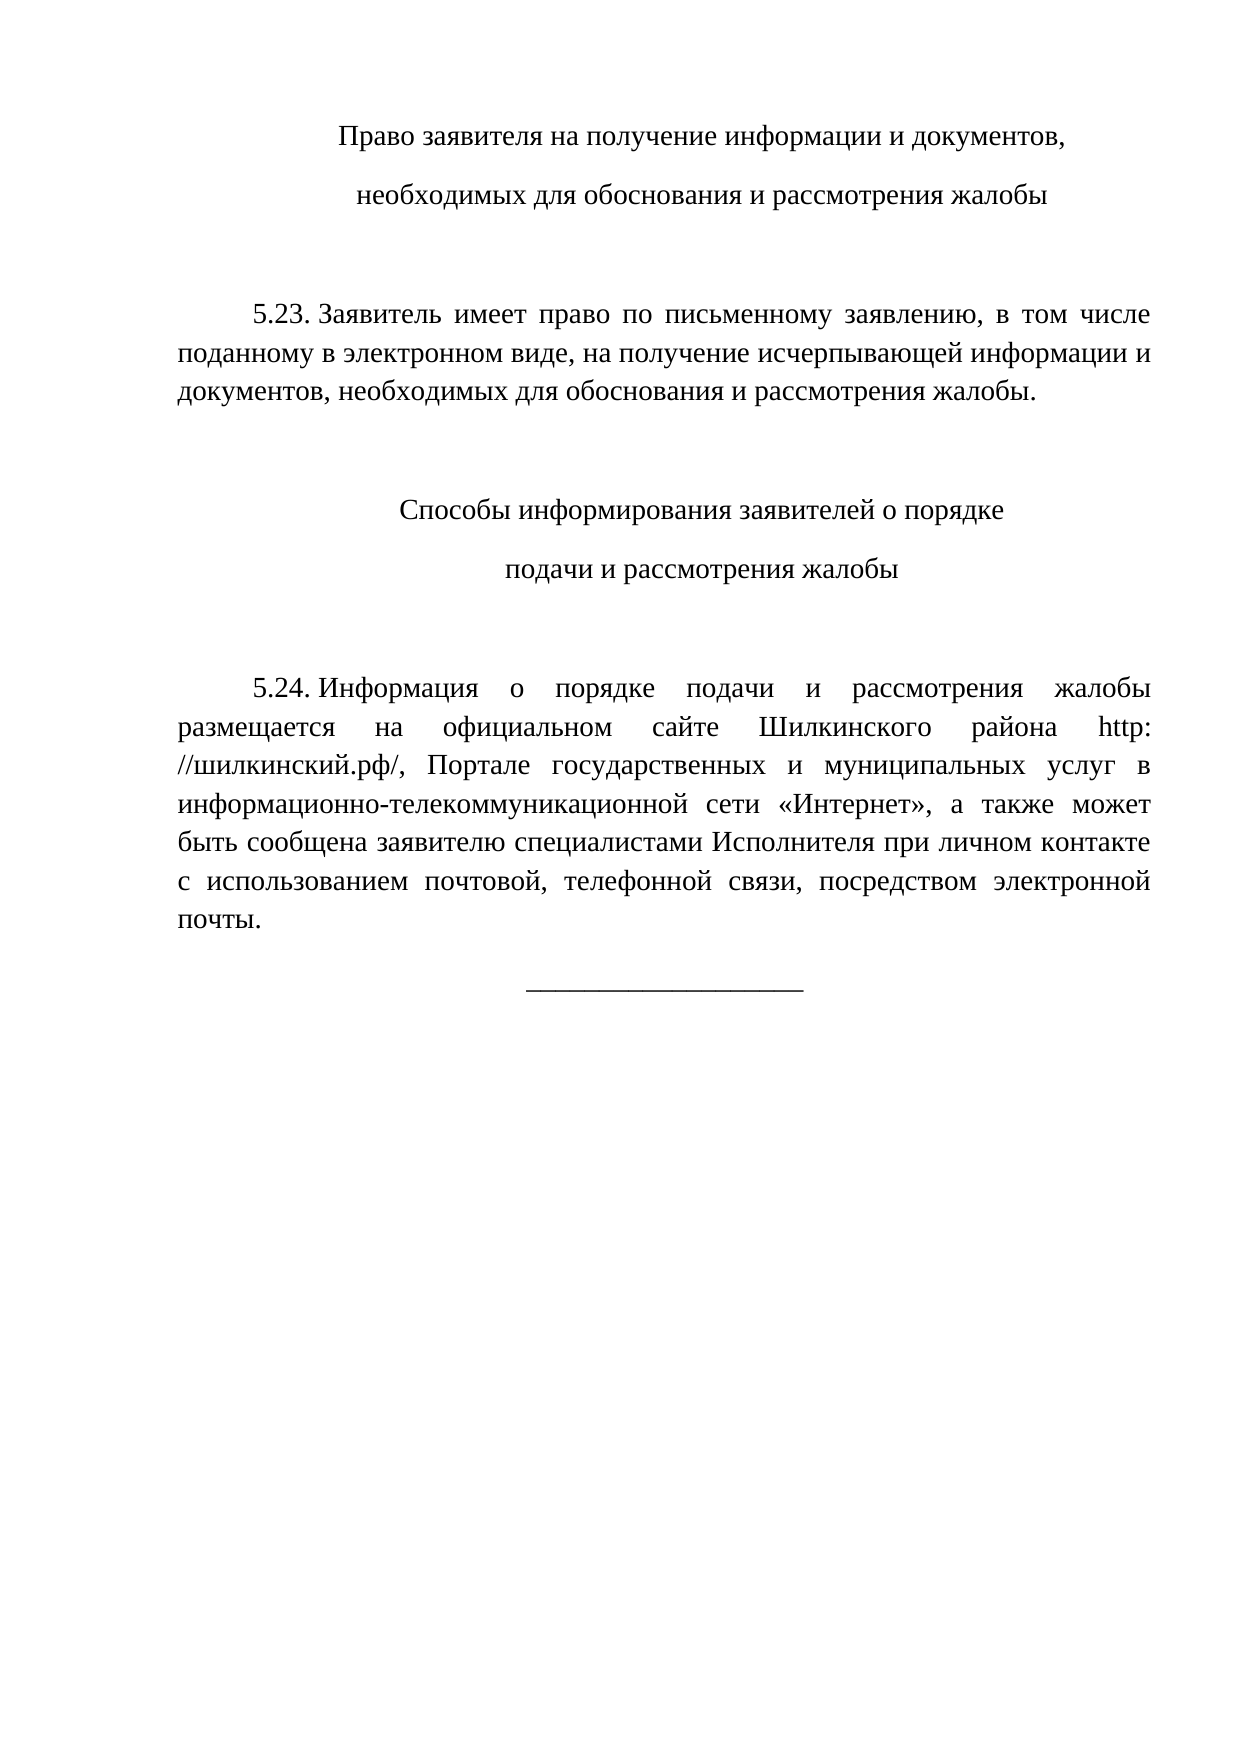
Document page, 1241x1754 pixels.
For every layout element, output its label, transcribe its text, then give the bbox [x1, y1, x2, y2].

text ___________________ [177, 961, 1152, 994]
text Право заявителя на получение информации и документов, [177, 118, 1152, 152]
text подачи и рассмотрения жалобы [177, 551, 1152, 585]
text необходимых для обоснования и рассмотрения жалобы [177, 177, 1152, 211]
text Способы информирования заявителей о порядке [177, 492, 1152, 526]
text 5.23. Заявитель имеет право по письменному заявлению, в том числе поданному в электронном виде, на получение исчерпывающей информации и документов, необходимых для обоснования и рассмотрения жалобы. [177, 296, 1152, 407]
text 5.24. Информация о порядке подачи и рассмотрения жалобы размещается на официальном сайте Шилкинского района httр: //шилкинский.рф/, Портале государственных и муниципальных услуг в информационно-телекоммуникационной сети «Интернет», а также может быть сообщена заявителю специалистами Исполнителя при личном контакте с использованием почтовой, телефонной связи, посредством электронной почты. [177, 670, 1152, 935]
